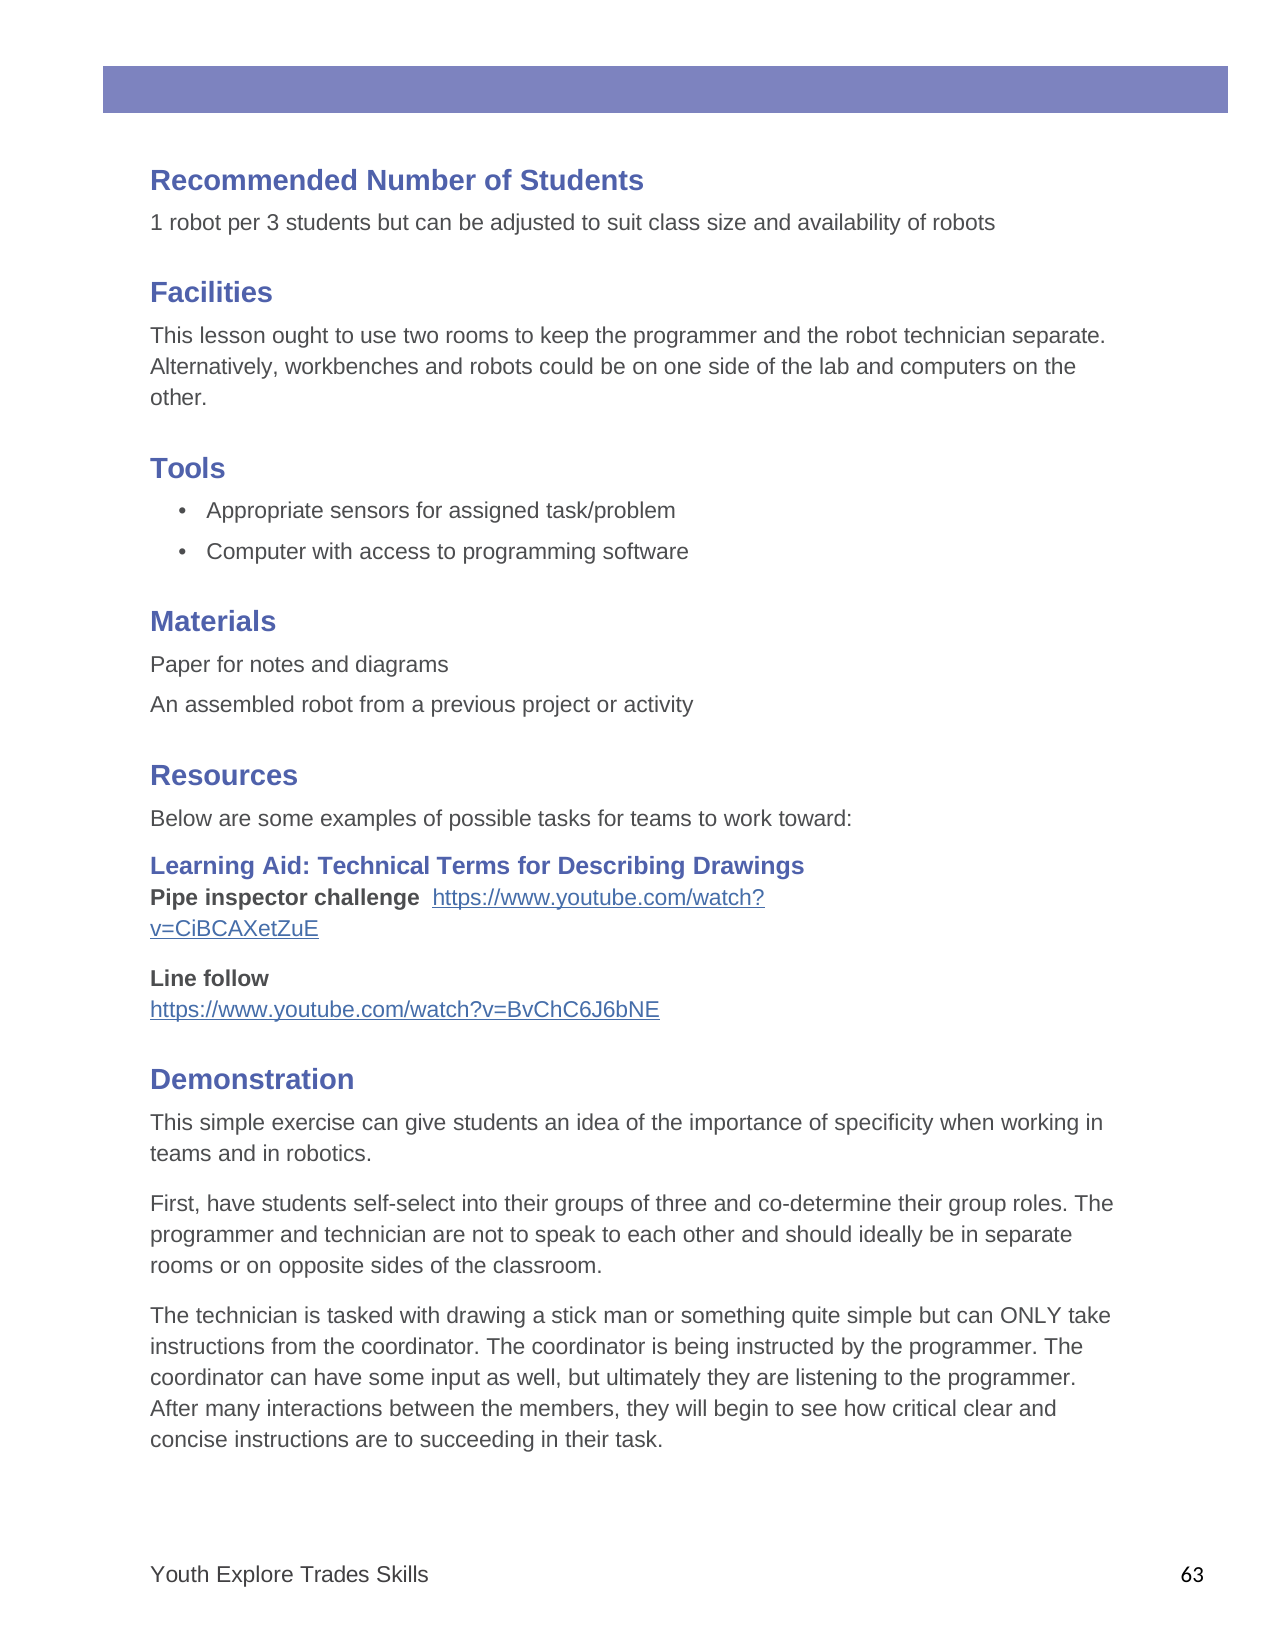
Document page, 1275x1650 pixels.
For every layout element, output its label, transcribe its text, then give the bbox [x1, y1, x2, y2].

text Learning Aid: Technical Terms for Describing Drawings Pipe inspector challenge https://www.youtube.com/watch?v=CiBCAXetZuE [150, 851, 833, 941]
subtitle Materials [150, 604, 1239, 638]
text Below are some examples of possible tasks for teams to work toward: [150, 804, 1239, 831]
text This lesson ought to use two rooms to keep the programmer and the robot technician separate. Alternatively, workbenches and robots could be on one side of the lab and computers on the other. [150, 322, 1117, 410]
subtitle Facilities [150, 276, 1239, 309]
text 1 robot per 3 students but can be adjusted to suit class size and availability of robots [150, 209, 1239, 235]
text First, have students self-select into their groups of three and co-determine their group roles. The programmer and technician are not to speak to each other and should ideally be in separate rooms or on opposite sides of the classroom. [150, 1190, 1117, 1278]
list Computer with access to programming software [178, 538, 1239, 564]
text This simple exercise can give students an idea of the importance of specificity when working in teams and in robotics. [150, 1109, 1141, 1166]
subtitle Line follow [150, 964, 1239, 991]
text https://www.youtube.com/watch?v=BvChC6J6bNE [150, 996, 1239, 1022]
list Appropriate sensors for assigned task/problem [178, 497, 1239, 523]
text The technician is tasked with drawing a stick man or something quite simple but can ONLY take instructions from the coordinator. The coordinator is being instructed by the programmer. The coordinator can have some input as well, but ultimately they are listening to the programmer. [150, 1302, 1176, 1390]
subtitle Recommended Number of Students [150, 162, 1239, 196]
text Paper for notes and diagrams [150, 651, 1239, 677]
subtitle Tools [150, 451, 1239, 484]
text After many interactions between the members, they will begin to see how critical clear and concise instructions are to succeeding in their task. [150, 1395, 1101, 1452]
subtitle Resources [150, 758, 1239, 792]
subtitle Demonstration [150, 1062, 1239, 1096]
text An assembled robot from a previous project or activity [150, 691, 1239, 718]
